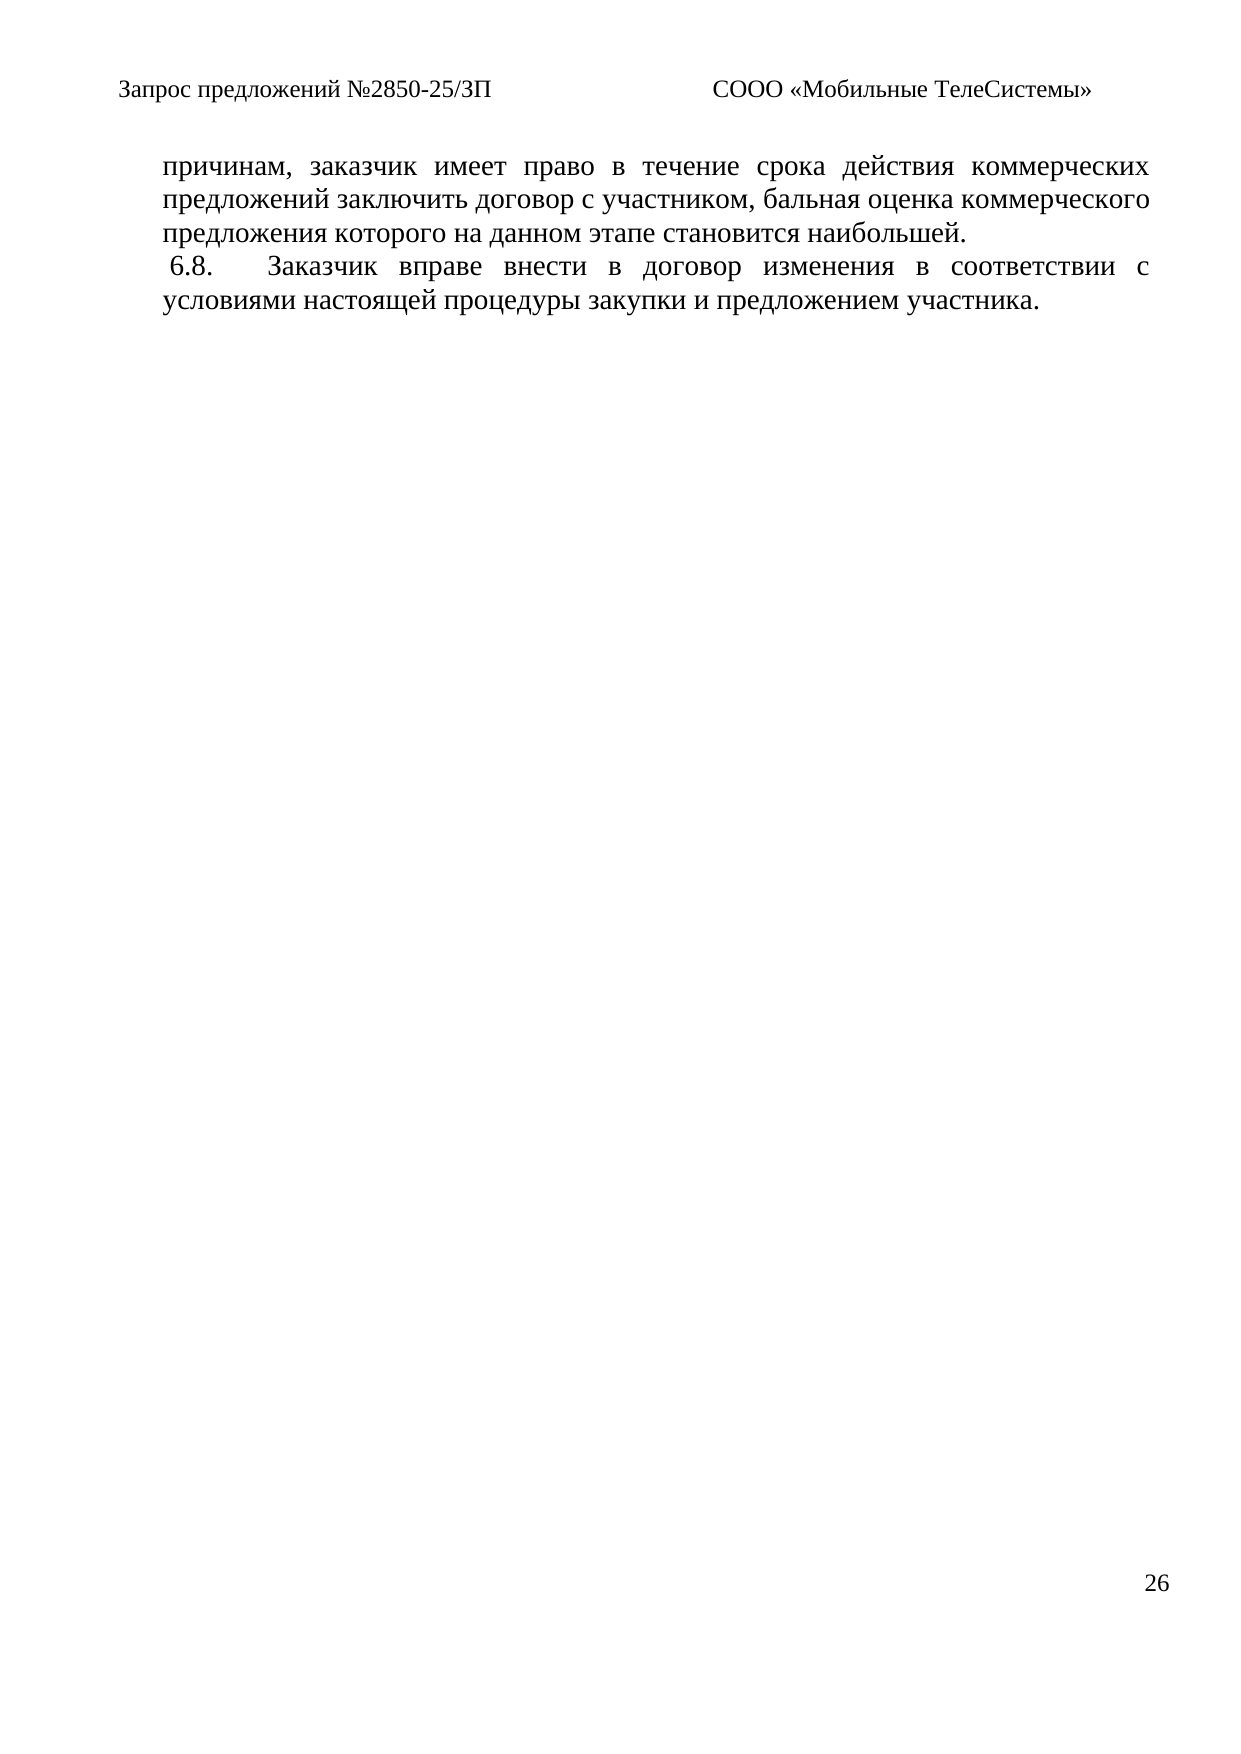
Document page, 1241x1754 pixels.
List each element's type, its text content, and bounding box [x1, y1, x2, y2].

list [162, 148, 1151, 248]
list Заказчик вправе внести в договор изменения в соответствии с условиями настоящей процедуры закупки и предложением участника. [162, 248, 1151, 315]
